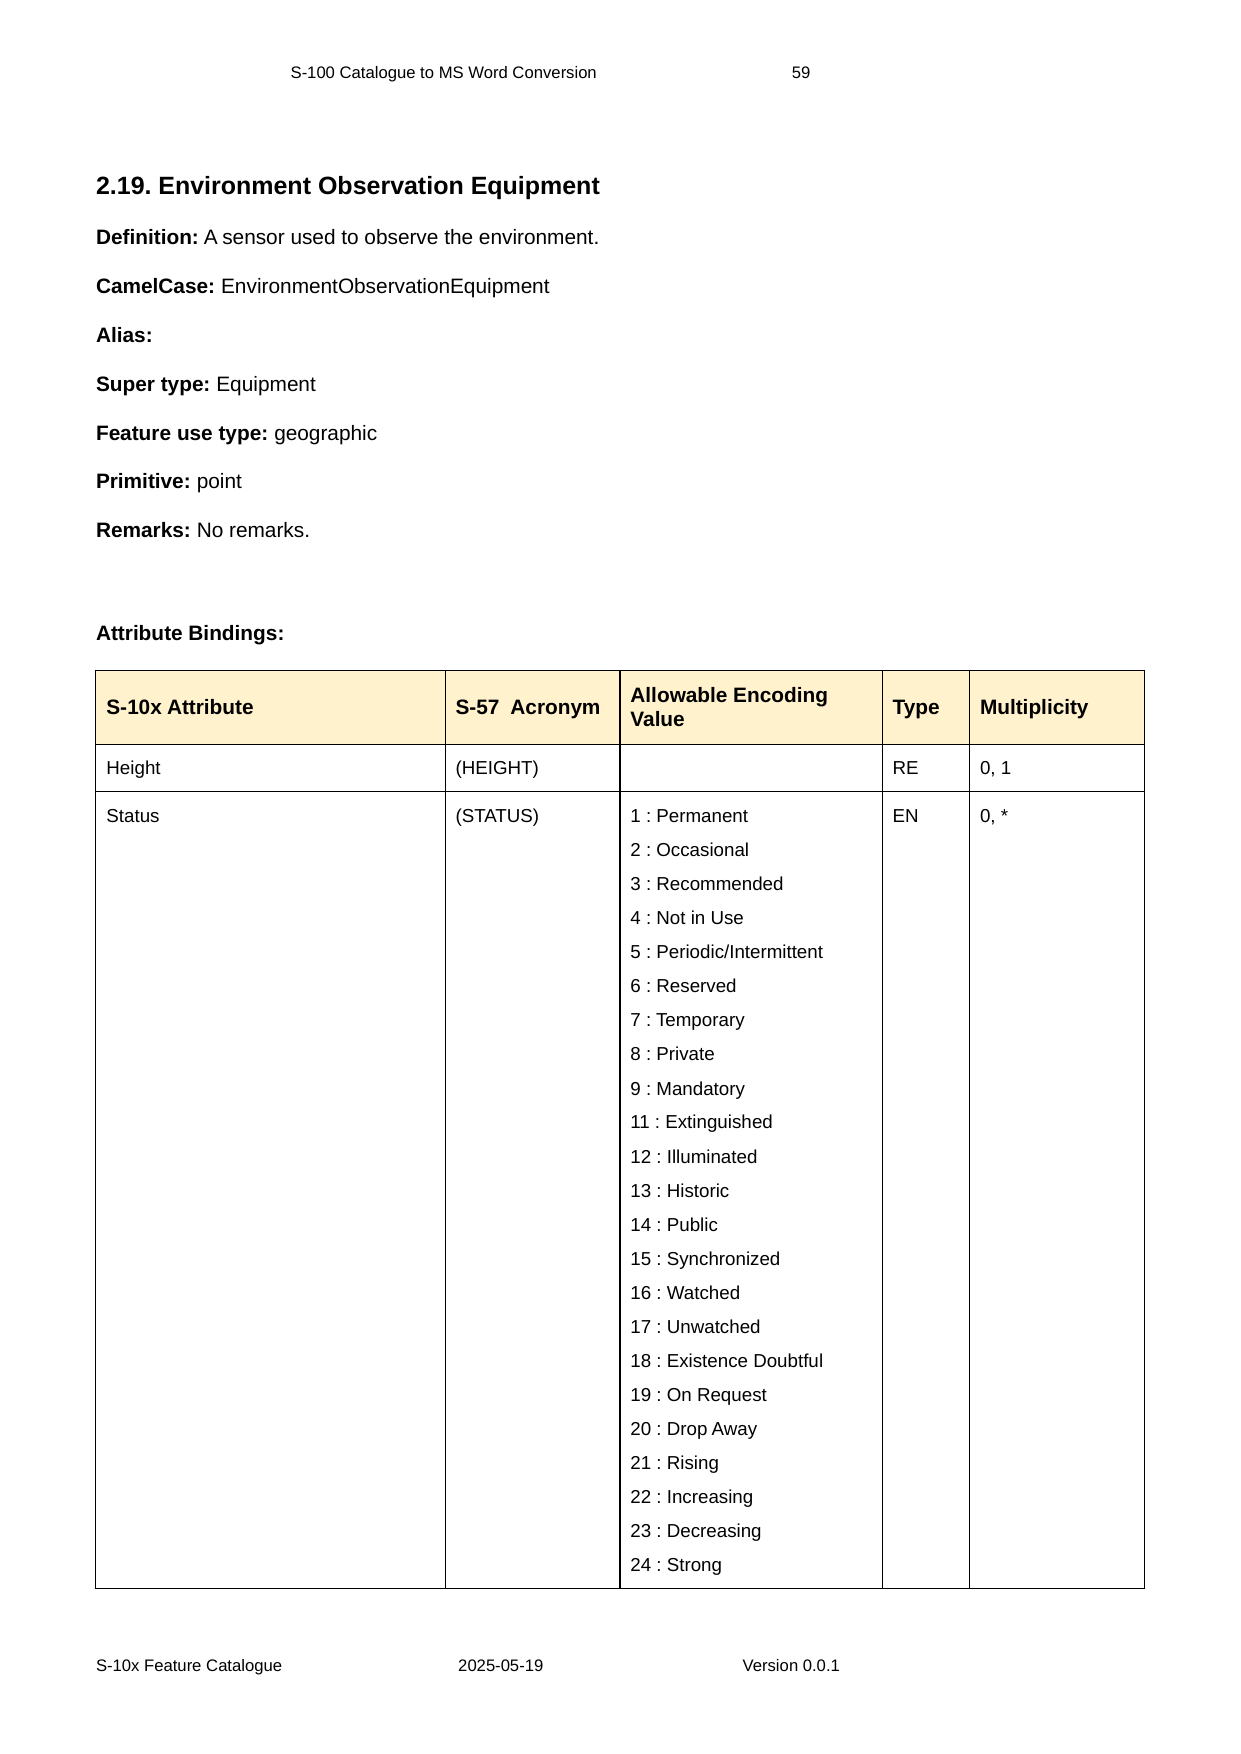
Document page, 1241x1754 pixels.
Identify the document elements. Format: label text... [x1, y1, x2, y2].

text Super type: Equipment [96, 371, 1144, 395]
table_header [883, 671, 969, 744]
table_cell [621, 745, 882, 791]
text Alias: [96, 322, 1144, 346]
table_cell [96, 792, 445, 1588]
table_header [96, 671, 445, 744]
text Remarks: No remarks. [96, 518, 1144, 542]
text 2.19. Environment Observation Equipment [96, 171, 1144, 199]
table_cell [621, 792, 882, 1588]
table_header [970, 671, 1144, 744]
text Primitive: point [96, 469, 1144, 493]
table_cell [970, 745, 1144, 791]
text Definition: A sensor used to observe the environment. [96, 224, 1144, 248]
text Attribute Bindings: [96, 621, 1144, 645]
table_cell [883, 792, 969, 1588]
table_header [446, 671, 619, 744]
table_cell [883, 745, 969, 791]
text CamelCase: EnvironmentObservationEquipment [96, 273, 1144, 297]
text Feature use type: geographic [96, 420, 1144, 444]
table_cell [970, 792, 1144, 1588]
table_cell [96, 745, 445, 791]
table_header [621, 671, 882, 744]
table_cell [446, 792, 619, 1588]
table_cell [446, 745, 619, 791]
